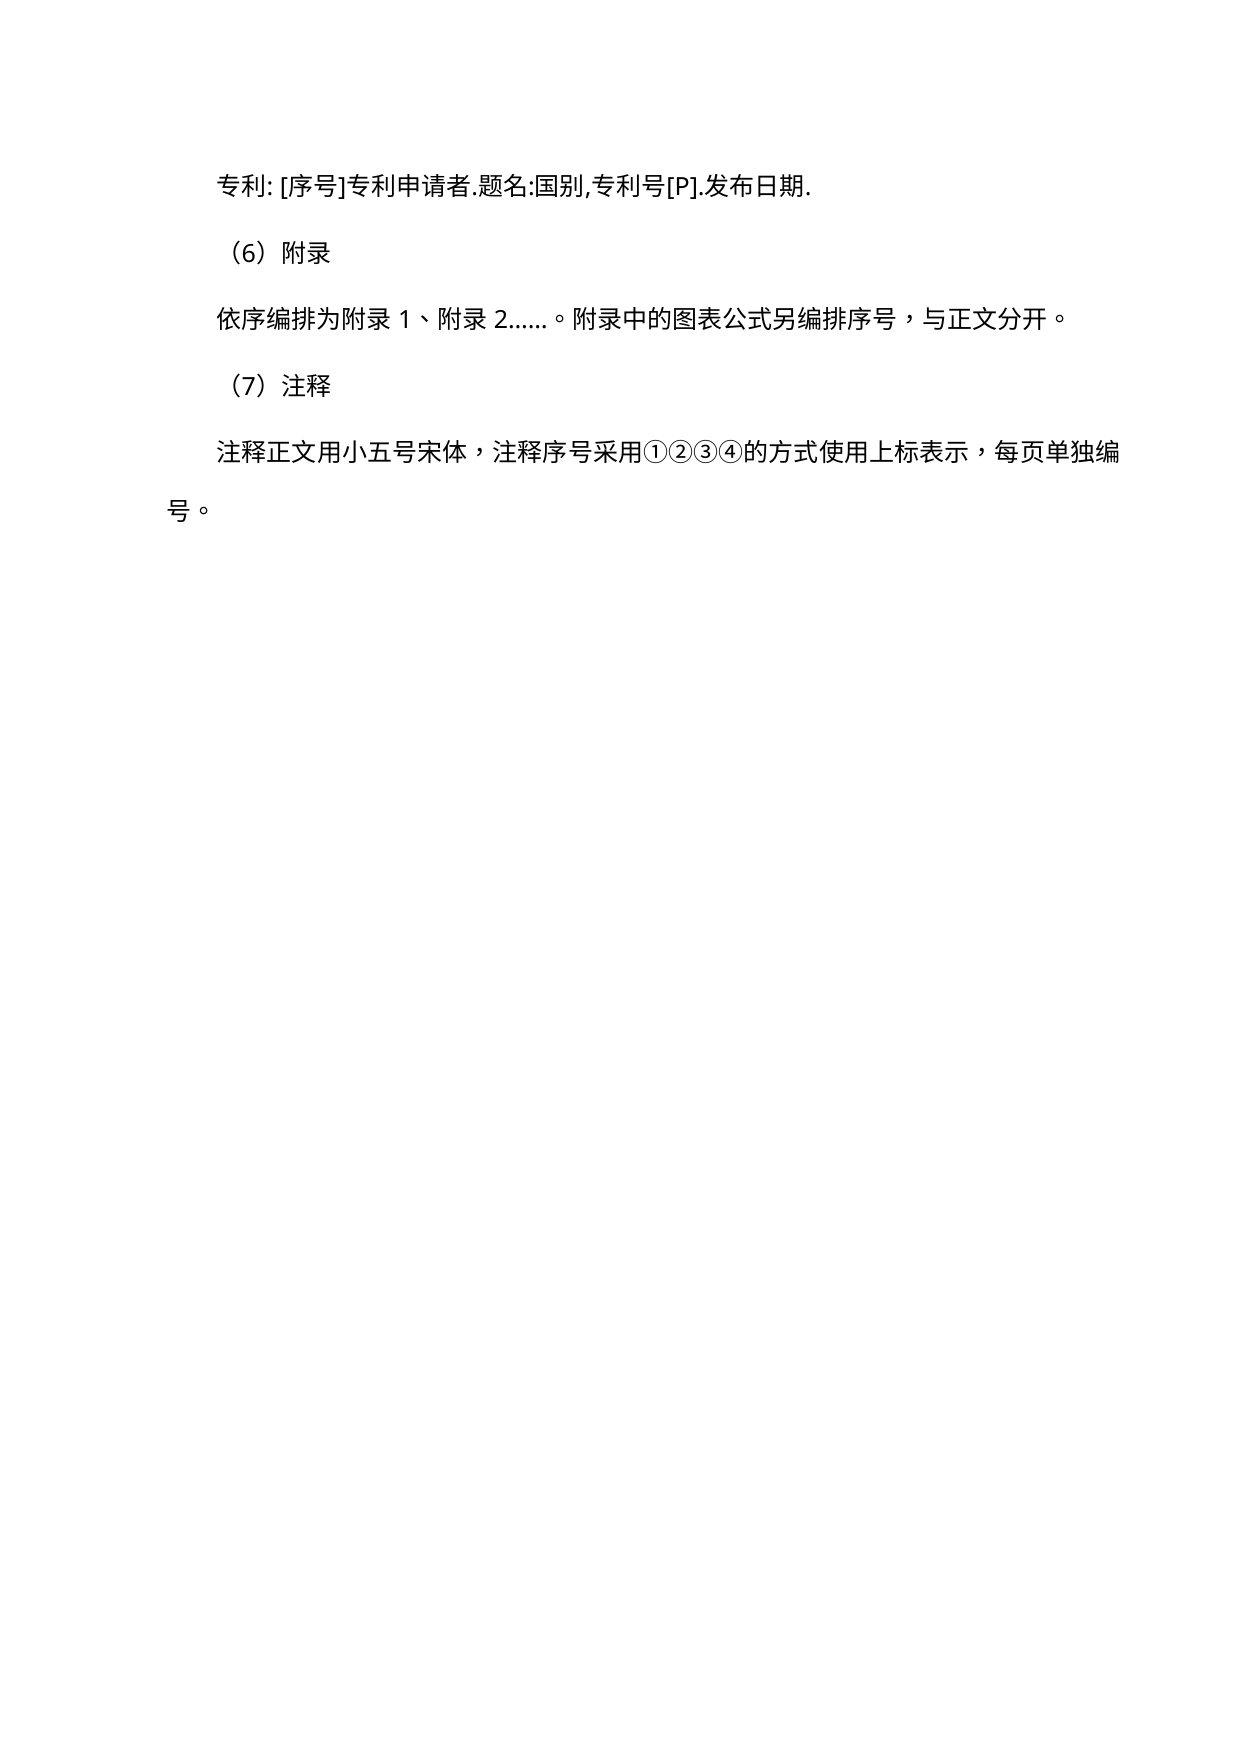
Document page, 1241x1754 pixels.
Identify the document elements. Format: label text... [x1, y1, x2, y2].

text 专利: [序号]专利申请者.题名:国别,专利号[P].发布日期. [166, 149, 1122, 207]
text （6）附录 [166, 216, 1122, 274]
text 注释正文用小五号宋体，注释序号采用①②③④的方式使用上标表示，每页单独编 号。 [166, 415, 1122, 532]
text 依序编排为附录 1、附录 2……。附录中的图表公式另编排序号，与正文分开。 [166, 282, 1122, 340]
text （7）注释 [166, 348, 1122, 407]
